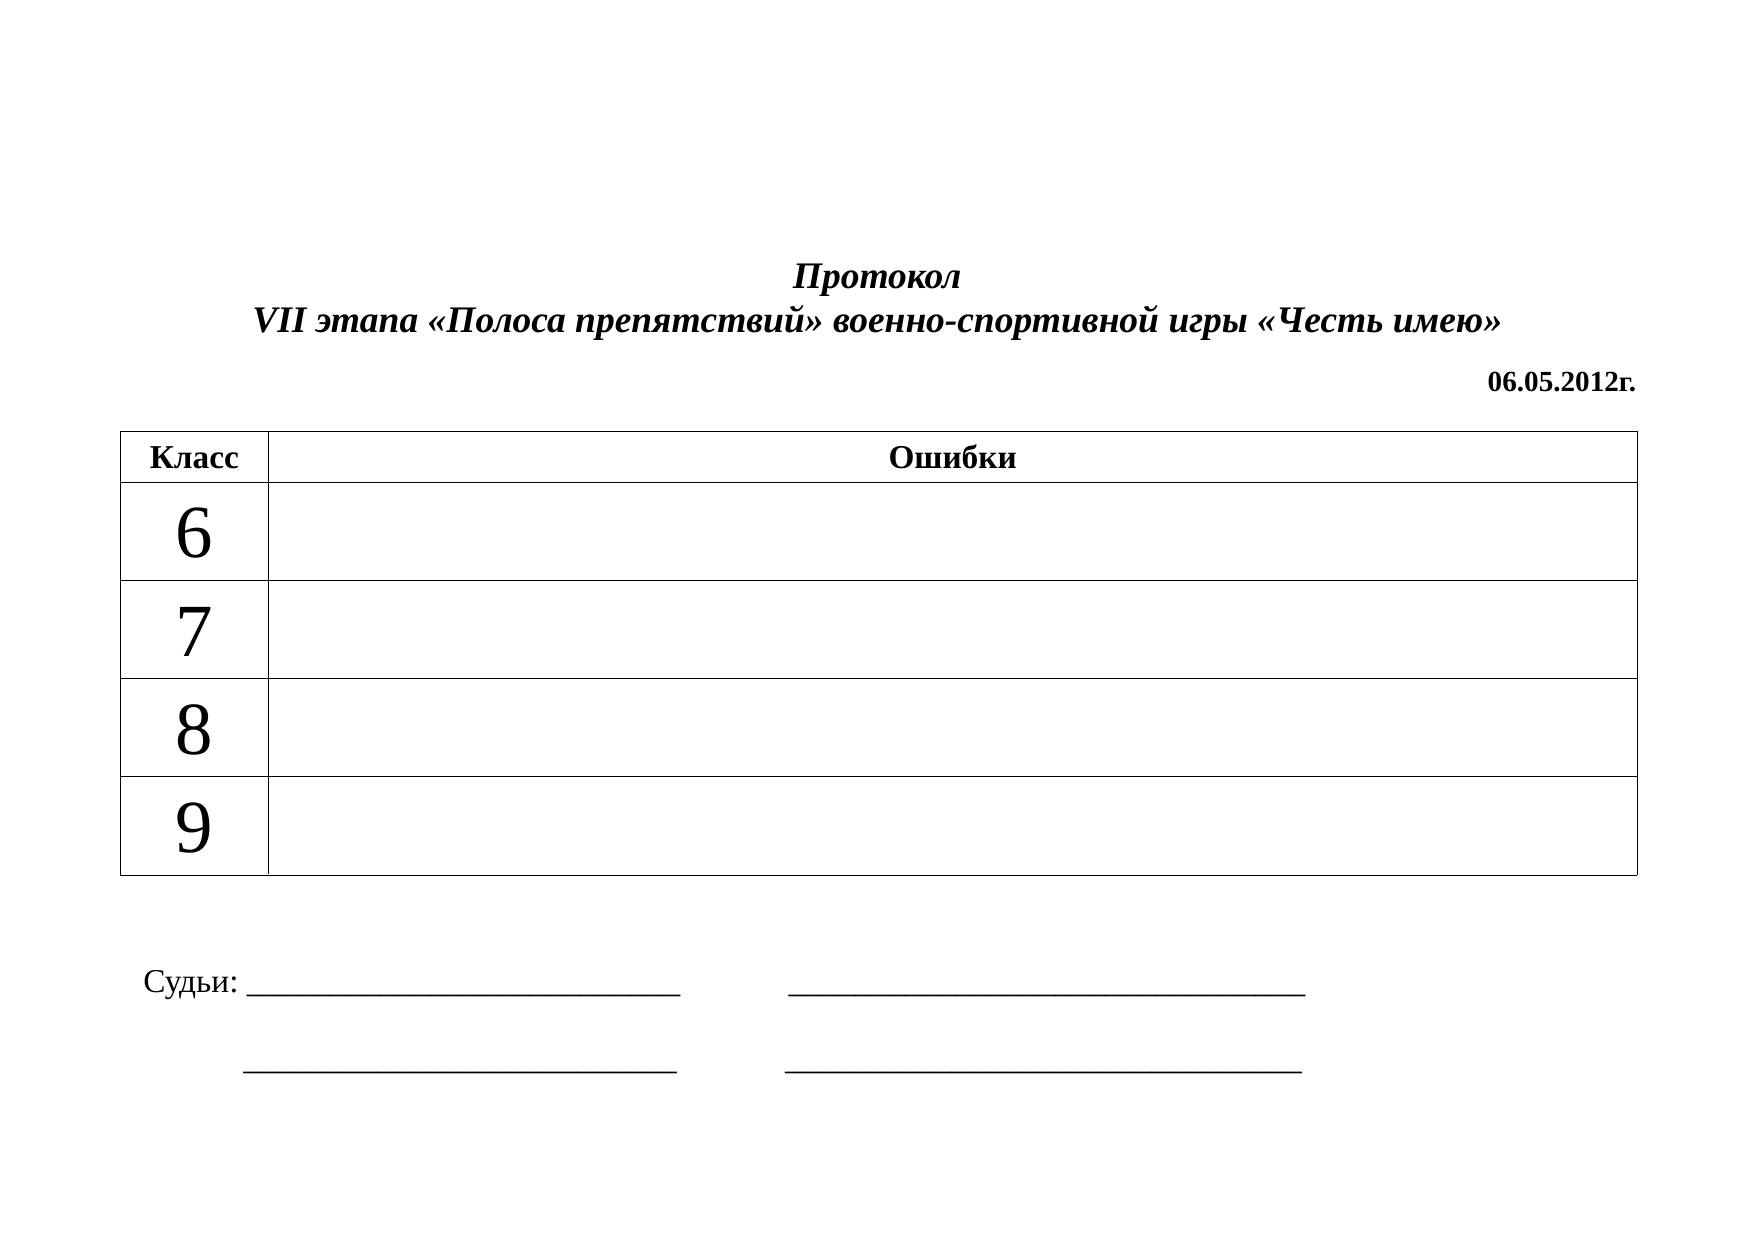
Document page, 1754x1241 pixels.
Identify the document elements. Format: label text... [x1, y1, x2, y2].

text Протокол [118, 254, 1636, 297]
text 06.05.2012г. [118, 364, 1636, 398]
table_cell 6 [121, 483, 268, 580]
table_cell 7 [121, 581, 268, 678]
text __________________________ _______________________________ [118, 1038, 1636, 1076]
table_header Ошибки [269, 432, 1637, 482]
table_cell 9 [121, 777, 268, 874]
table_cell [269, 483, 1637, 580]
table_header Класс [121, 432, 268, 482]
table_cell 8 [121, 679, 268, 776]
table_cell [269, 581, 1637, 678]
table_cell [269, 679, 1637, 776]
text Судьи: __________________________ _______________________________ [118, 961, 1636, 1000]
text VII этапа «Полоса препятствий» военно-спортивной игры «Честь имею» [118, 297, 1636, 340]
table_cell [269, 777, 1637, 874]
